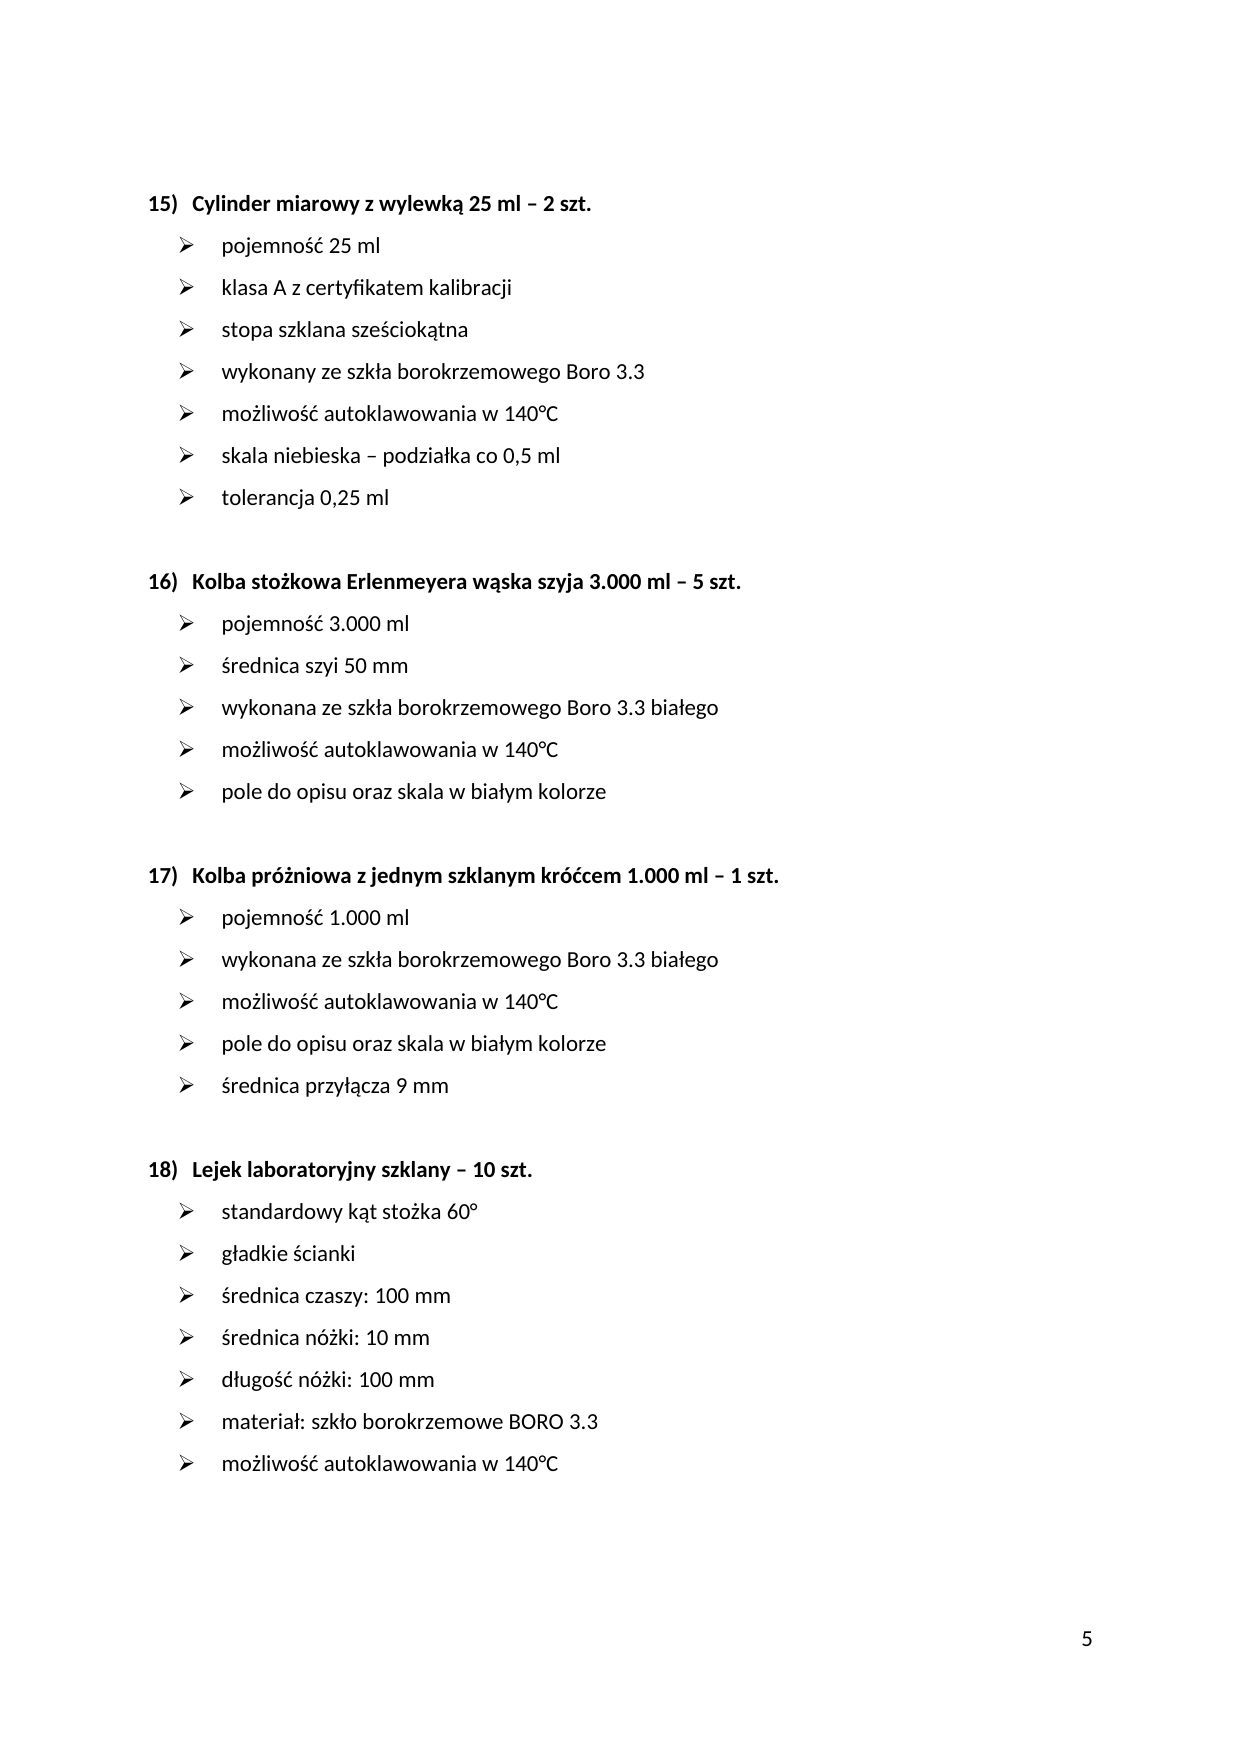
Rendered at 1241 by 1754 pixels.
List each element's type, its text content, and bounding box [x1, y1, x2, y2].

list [177, 357, 1093, 386]
list tolerancja 0,25 ml [177, 483, 1093, 511]
list gładkie ścianki [177, 1239, 1093, 1267]
list możliwość autoklawowania w 140°C [177, 735, 1093, 763]
list skala niebieska – podziałka co 0,5 ml [177, 441, 1093, 469]
list materiał: szkło borokrzemowe BORO 3.3 [177, 1407, 1093, 1435]
list Kolba próżniowa z jednym szklanym króćcem 1.000 ml – 1 szt. [148, 861, 1093, 889]
list wykonana ze szkła borokrzemowego Boro 3.3 białego [177, 693, 1093, 721]
list Lejek laboratoryjny szklany – 10 szt. [148, 1155, 1093, 1183]
list średnica czaszy: 100 mm [177, 1281, 1093, 1309]
list klasa A z certyfikatem kalibracji [177, 273, 1093, 302]
list pole do opisu oraz skala w białym kolorze [177, 1029, 1093, 1057]
list długość nóżki: 100 mm [177, 1365, 1093, 1393]
list pojemność 25 ml [177, 232, 1093, 259]
list możliwość autoklawowania w 140°C [177, 987, 1093, 1015]
list pole do opisu oraz skala w białym kolorze [177, 777, 1093, 805]
list stopa szklana sześciokątna [177, 316, 1093, 343]
list pojemność 3.000 ml [177, 609, 1093, 637]
list pojemność 1.000 ml [177, 903, 1093, 931]
list możliwość autoklawowania w 140°C [177, 1449, 1093, 1477]
list wykonana ze szkła borokrzemowego Boro 3.3 białego [177, 945, 1093, 973]
list średnica nóżki: 10 mm [177, 1323, 1093, 1351]
list Cylinder miarowy z wylewką 25 ml – 2 szt. [148, 189, 1093, 218]
list możliwość autoklawowania w 140°C [177, 399, 1093, 427]
list standardowy kąt stożka 60° [177, 1197, 1093, 1225]
list średnica przyłącza 9 mm [177, 1071, 1093, 1099]
list Kolba stożkowa Erlenmeyera wąska szyja 3.000 ml – 5 szt. [148, 567, 1093, 595]
list średnica szyi 50 mm [177, 651, 1093, 679]
